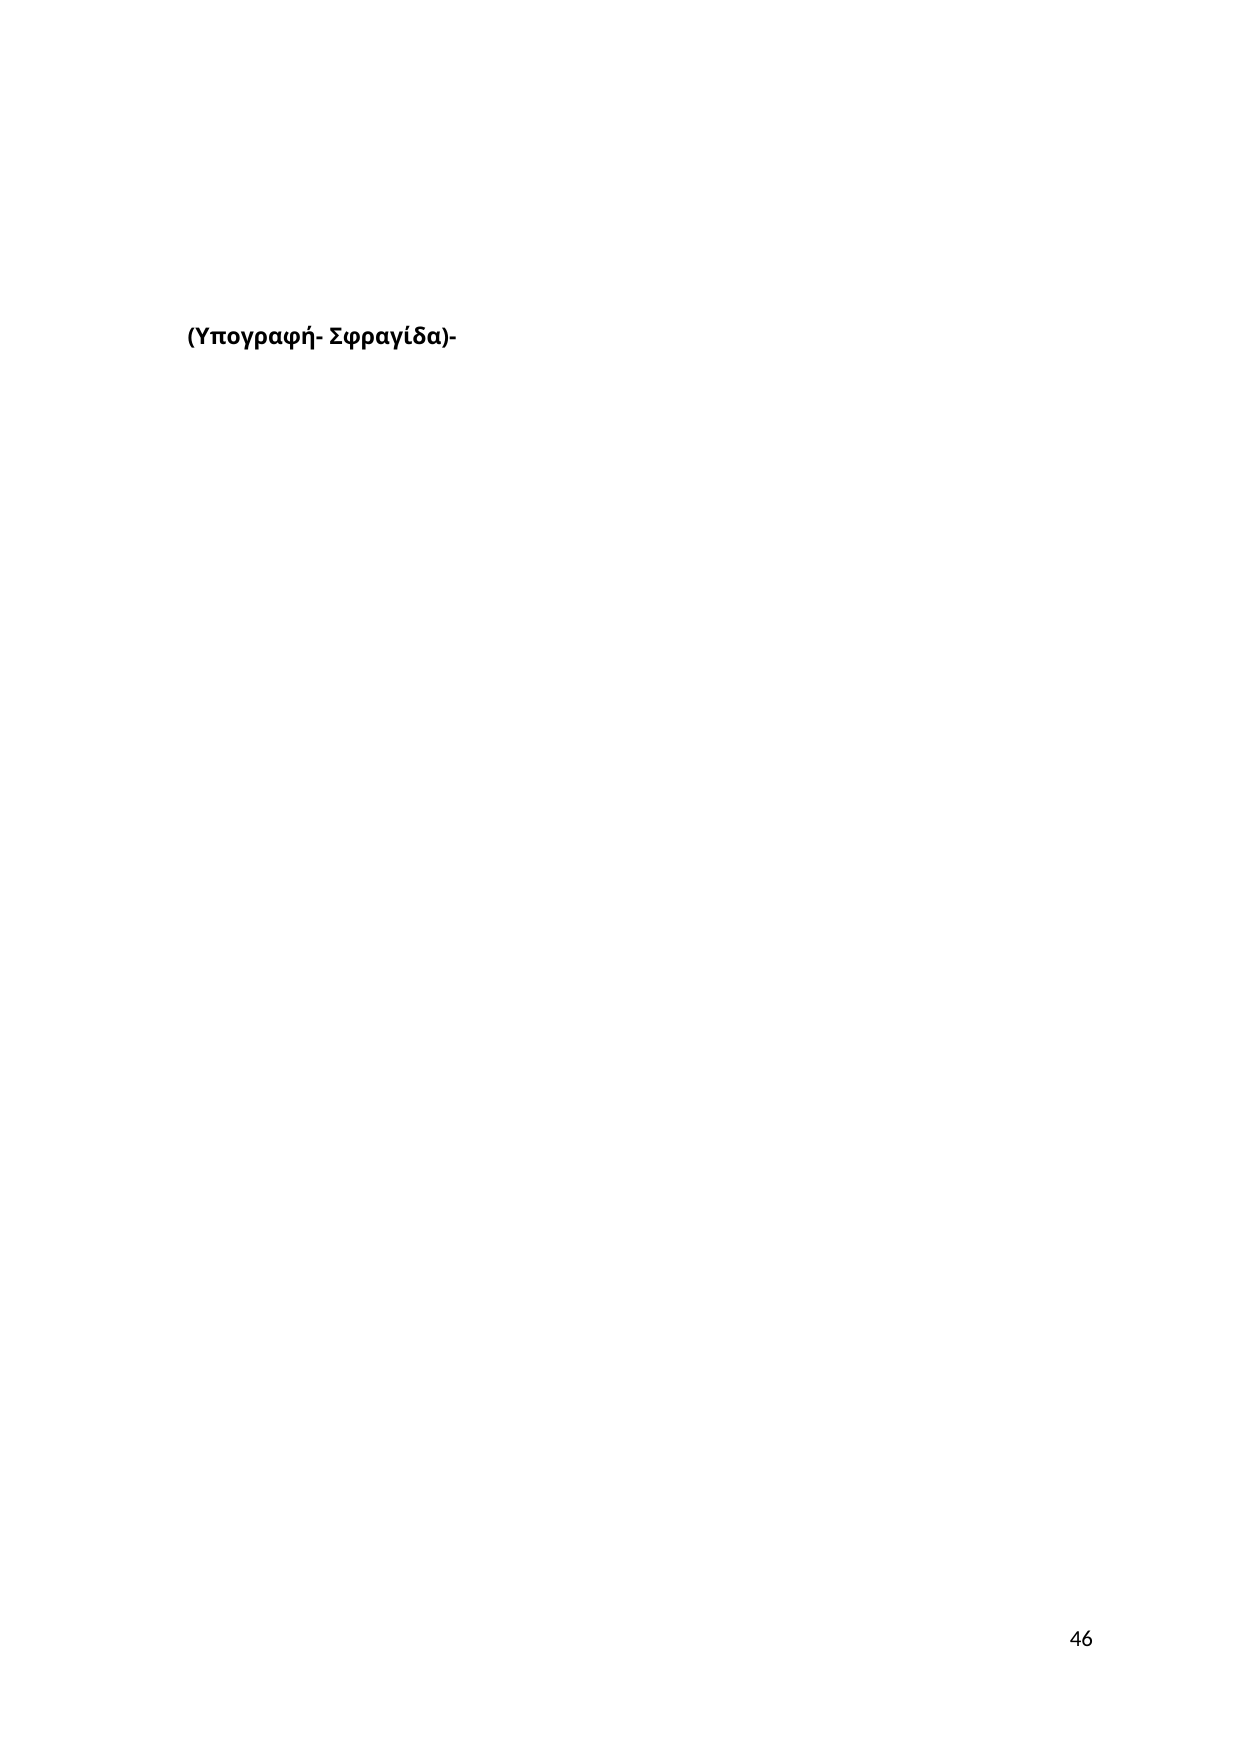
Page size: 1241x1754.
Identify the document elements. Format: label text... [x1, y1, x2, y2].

text (Υπογραφή- Σφραγίδα)- [187, 320, 1092, 352]
